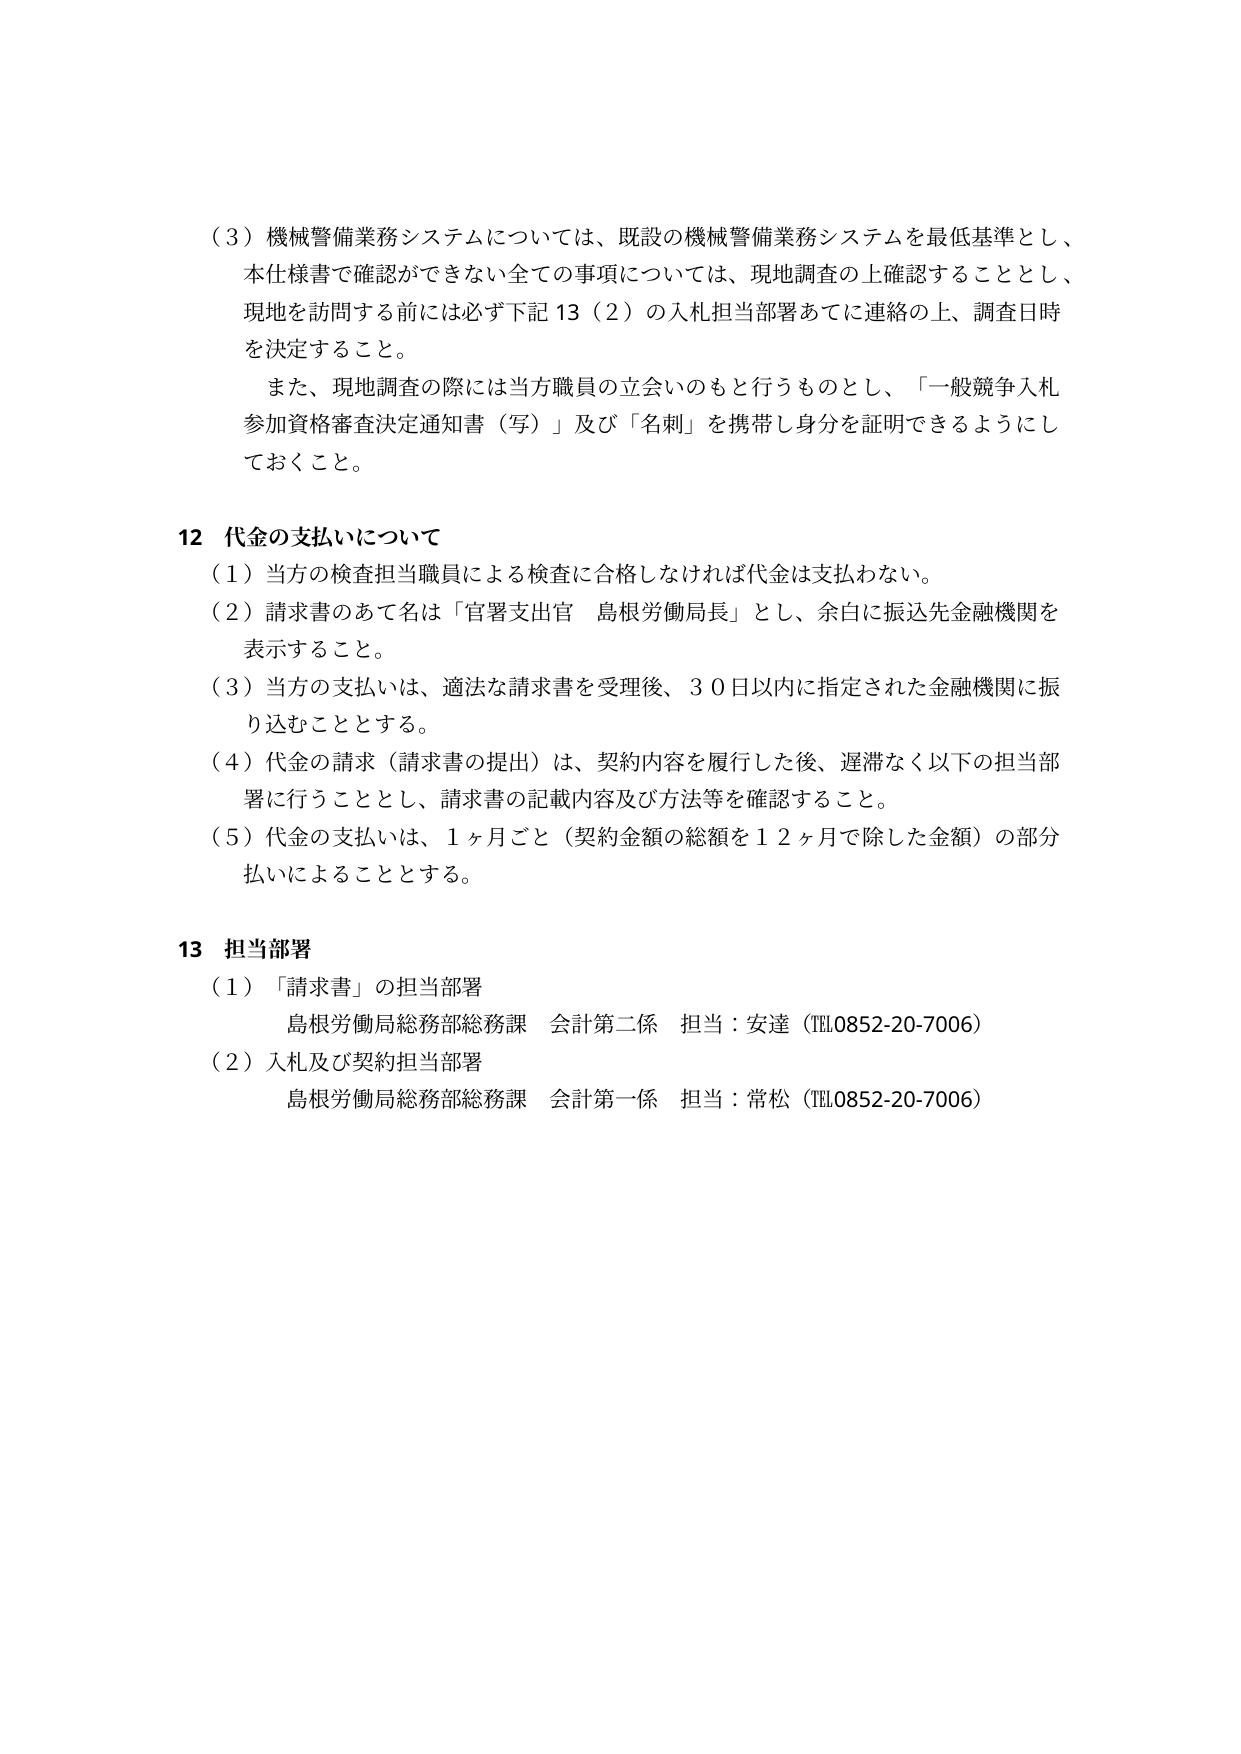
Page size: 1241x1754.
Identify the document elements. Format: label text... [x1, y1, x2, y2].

text 島根労働局総務部総務課 会計第一係 担当：常松（℡0852-20-7006） [177, 1079, 1063, 1117]
text （３）当方の支払いは、適法な請求書を受理後、３０日以内に指定された金融機関に振り込むこととする。 [177, 667, 1063, 742]
text （２）請求書のあて名は「官署支出官 島根労働局長」とし、余白に振込先金融機関を表示すること。 [199, 592, 1063, 667]
text また、現地調査の際には当方職員の立会いのもと行うものとし、「一般競争入札参加資格審査決定通知書（写）」及び「名刺」を携帯し身分を証明できるようにしておくこと。 [177, 367, 1063, 479]
text 12 代金の支払いについて [177, 517, 1063, 554]
text （４）代金の請求（請求書の提出）は、契約内容を履行した後、遅滞なく以下の担当部署に行うこととし、請求書の記載内容及び方法等を確認すること。 [177, 742, 1063, 817]
text （３）機械警備業務システムについては、既設の機械警備業務システムを最低基準とし、本仕様書で確認ができない全ての事項については、現地調査の上確認することとし、現地を訪問する前には必ず下記13（２）の入札担当部署あてに連絡の上、調査日時を決定すること。 [177, 217, 1063, 367]
text （１）「請求書」の担当部署 [177, 967, 1063, 1004]
text 13 担当部署 [177, 929, 1063, 967]
text （２）入札及び契約担当部署 [177, 1042, 1063, 1079]
text （５）代金の支払いは、１ヶ月ごと（契約金額の総額を１２ヶ月で除した金額）の部分払いによることとする。 [177, 817, 1063, 892]
text （１）当方の検査担当職員による検査に合格しなければ代金は支払わない。 [177, 554, 1063, 592]
text 島根労働局総務部総務課 会計第二係 担当：安達（℡0852-20-7006） [177, 1004, 1063, 1042]
